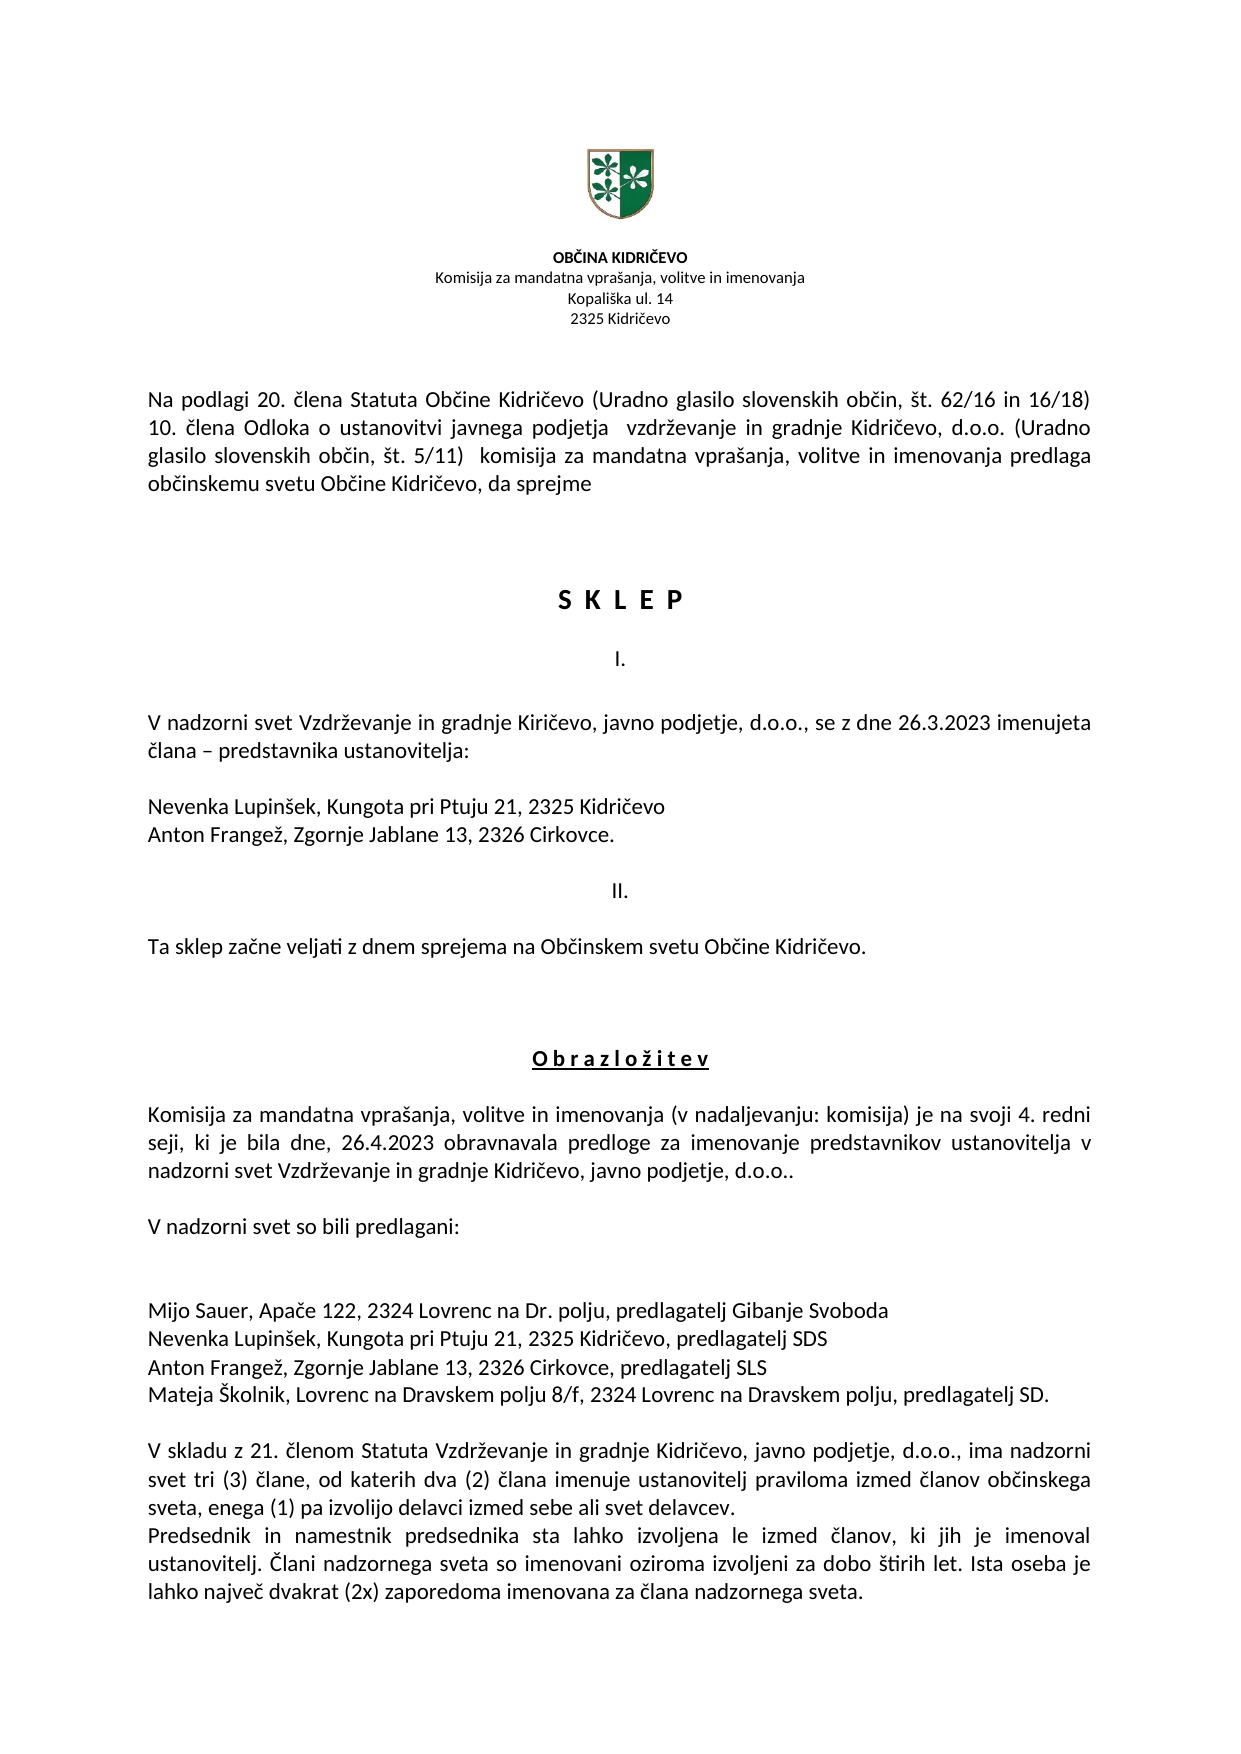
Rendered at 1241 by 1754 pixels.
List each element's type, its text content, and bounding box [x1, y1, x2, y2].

text V nadzorni svet Vzdrževanje in gradnje Kiričevo, javno podjetje, d.o.o., se z dne 26.3.2023 imenujeta člana – predstavnika ustanovitelja: [148, 708, 1093, 764]
text Na podlagi 20. člena Statuta Občine Kidričevo (Uradno glasilo slovenskih občin, št. 62/16 in 16/18) 10. člena Odloka o ustanovitvi javnega podjetja vzdrževanje in gradnje Kidričevo, d.o.o. (Uradno glasilo slovenskih občin, št. 5/11) komisija za mandatna vprašanja, volitve in imenovanja predlaga občinskemu svetu Občine Kidričevo, da sprejme [148, 385, 1093, 497]
text Nevenka Lupinšek, Kungota pri Ptuju 21, 2325 Kidričevo, predlagatelj SDS [148, 1324, 1093, 1353]
picture [585, 147, 655, 220]
text Ta sklep začne veljati z dnem sprejema na Občinskem svetu Občine Kidričevo. [148, 932, 1093, 960]
text S K L E P [148, 581, 1093, 616]
text Nevenka Lupinšek, Kungota pri Ptuju 21, 2325 Kidričevo [148, 792, 1093, 820]
text Anton Frangež, Zgornje Jablane 13, 2326 Cirkovce. [148, 820, 1093, 848]
text V skladu z 21. členom Statuta Vzdrževanje in gradnje Kidričevo, javno podjetje, d.o.o., ima nadzorni svet tri (3) člane, od katerih dva (2) člana imenuje ustanovitelj praviloma izmed članov občinskega sveta, enega (1) pa izvolijo delavci izmed sebe ali svet delavcev. [148, 1437, 1093, 1521]
text Kopališka ul. 14 [148, 288, 1093, 308]
text Mateja Školnik, Lovrenc na Dravskem polju 8/f, 2324 Lovrenc na Dravskem polju, predlagatelj SD. [148, 1381, 1093, 1409]
text Mijo Sauer, Apače 122, 2324 Lovrenc na Dr. polju, predlagatelj Gibanje Svoboda [148, 1297, 1093, 1324]
text 2325 Kidričevo [148, 308, 1093, 329]
text O b r a z l o ž i t e v [148, 1044, 1093, 1072]
text V nadzorni svet so bili predlagani: [148, 1212, 1093, 1241]
text Anton Frangež, Zgornje Jablane 13, 2326 Cirkovce, predlagatelj SLS [148, 1353, 1093, 1381]
text II. [148, 876, 1093, 904]
text OBČINA KIDRIČEVO [148, 247, 1093, 268]
text Komisija za mandatna vprašanja, volitve in imenovanja [148, 268, 1093, 288]
text Komisija za mandatna vprašanja, volitve in imenovanja (v nadaljevanju: komisija) je na svoji 4. redni seji, ki je bila dne, 26.4.2023 obravnavala predloge za imenovanje predstavnikov ustanovitelja v nadzorni svet Vzdrževanje in gradnje Kidričevo, javno podjetje, d.o.o.. [148, 1100, 1093, 1184]
text Predsednik in namestnik predsednika sta lahko izvoljena le izmed članov, ki jih je imenoval ustanovitelj. Člani nadzornega sveta so imenovani oziroma izvoljeni za dobo štirih let. Ista oseba je lahko največ dvakrat (2x) zaporedoma imenovana za člana nadzornega sveta. [148, 1521, 1093, 1605]
text I. [148, 644, 1093, 672]
